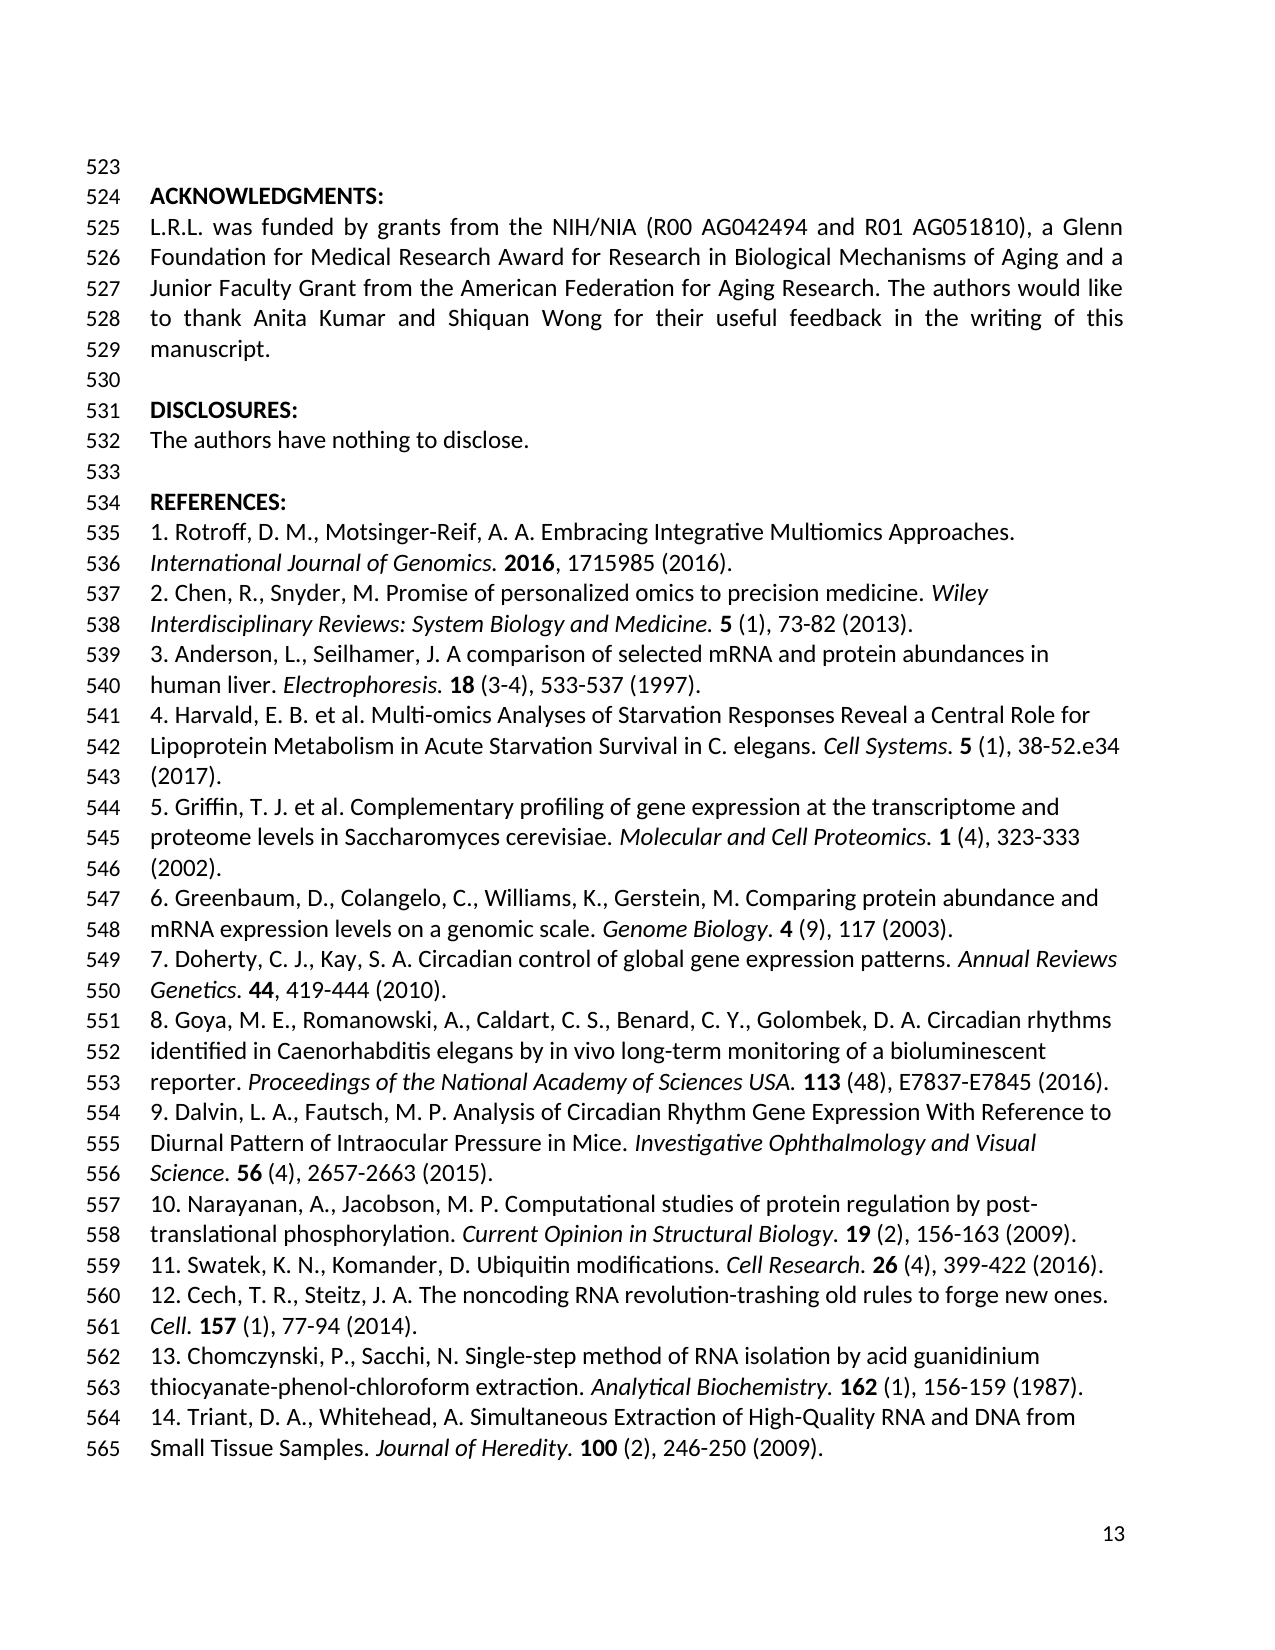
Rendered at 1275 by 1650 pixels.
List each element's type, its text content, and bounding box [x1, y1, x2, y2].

text 6. Greenbaum, D., Colangelo, C., Williams, K., Gerstein, M. Comparing protein abundance and mRNA expression levels on a genomic scale. Genome Biology. 4 (9), 117 (2003). [150, 882, 1125, 943]
text 14. Triant, D. A., Whitehead, A. Simultaneous Extraction of High-Quality RNA and DNA from Small Tissue Samples. Journal of Heredity. 100 (2), 246-250 (2009). [150, 1401, 1125, 1462]
text 5. Griffin, T. J. et al. Complementary profiling of gene expression at the transcriptome and proteome levels in Saccharomyces cerevisiae. Molecular and Cell Proteomics. 1 (4), 323-333 (2002). [150, 791, 1125, 882]
text 2. Chen, R., Snyder, M. Promise of personalized omics to precision medicine. Wiley Interdisciplinary Reviews: System Biology and Medicine. 5 (1), 73-82 (2013). [150, 577, 1125, 638]
text REFERENCES: [150, 486, 1125, 516]
text L.R.L. was funded by grants from the NIH/NIA (R00 AG042494 and R01 AG051810), a Glenn Foundation for Medical Research Award for Research in Biological Mechanisms of Aging and a Junior Faculty Grant from the American Federation for Aging Research. The authors would like to thank Anita Kumar and Shiquan Wong for their useful feedback in the writing of this manuscript. [150, 211, 1125, 364]
text 1. Rotroff, D. M., Motsinger-Reif, A. A. Embracing Integrative Multiomics Approaches. International Journal of Genomics. 2016, 1715985 (2016). [150, 516, 1125, 577]
text 8. Goya, M. E., Romanowski, A., Caldart, C. S., Benard, C. Y., Golombek, D. A. Circadian rhythms identified in Caenorhabditis elegans by in vivo long-term monitoring of a bioluminescent reporter. Proceedings of the National Academy of Sciences USA. 113 (48), E7837-E7845 (2016). [150, 1004, 1125, 1096]
subtitle ACKNOWLEDGMENTS: [150, 181, 1125, 211]
text 4. Harvald, E. B. et al. Multi-omics Analyses of Starvation Responses Reveal a Central Role for Lipoprotein Metabolism in Acute Starvation Survival in C. elegans. Cell Systems. 5 (1), 38-52.e34 (2017). [150, 699, 1125, 791]
text The authors have nothing to disclose. [150, 425, 1125, 455]
text 3. Anderson, L., Seilhamer, J. A comparison of selected mRNA and protein abundances in human liver. Electrophoresis. 18 (3-4), 533-537 (1997). [150, 638, 1125, 699]
text 7. Doherty, C. J., Kay, S. A. Circadian control of global gene expression patterns. Annual Reviews Genetics. 44, 419-444 (2010). [150, 943, 1125, 1004]
text 11. Swatek, K. N., Komander, D. Ubiquitin modifications. Cell Research. 26 (4), 399-422 (2016). [150, 1249, 1125, 1279]
text 10. Narayanan, A., Jacobson, M. P. Computational studies of protein regulation by post-translational phosphorylation. Current Opinion in Structural Biology. 19 (2), 156-163 (2009). [150, 1188, 1125, 1249]
text 13. Chomczynski, P., Sacchi, N. Single-step method of RNA isolation by acid guanidinium thiocyanate-phenol-chloroform extraction. Analytical Biochemistry. 162 (1), 156-159 (1987). [150, 1340, 1125, 1401]
text 12. Cech, T. R., Steitz, J. A. The noncoding RNA revolution-trashing old rules to forge new ones. Cell. 157 (1), 77-94 (2014). [150, 1279, 1125, 1340]
text DISCLOSURES: [150, 394, 1125, 425]
text 9. Dalvin, L. A., Fautsch, M. P. Analysis of Circadian Rhythm Gene Expression With Reference to Diurnal Pattern of Intraocular Pressure in Mice. Investigative Ophthalmology and Visual Science. 56 (4), 2657-2663 (2015). [150, 1096, 1125, 1188]
